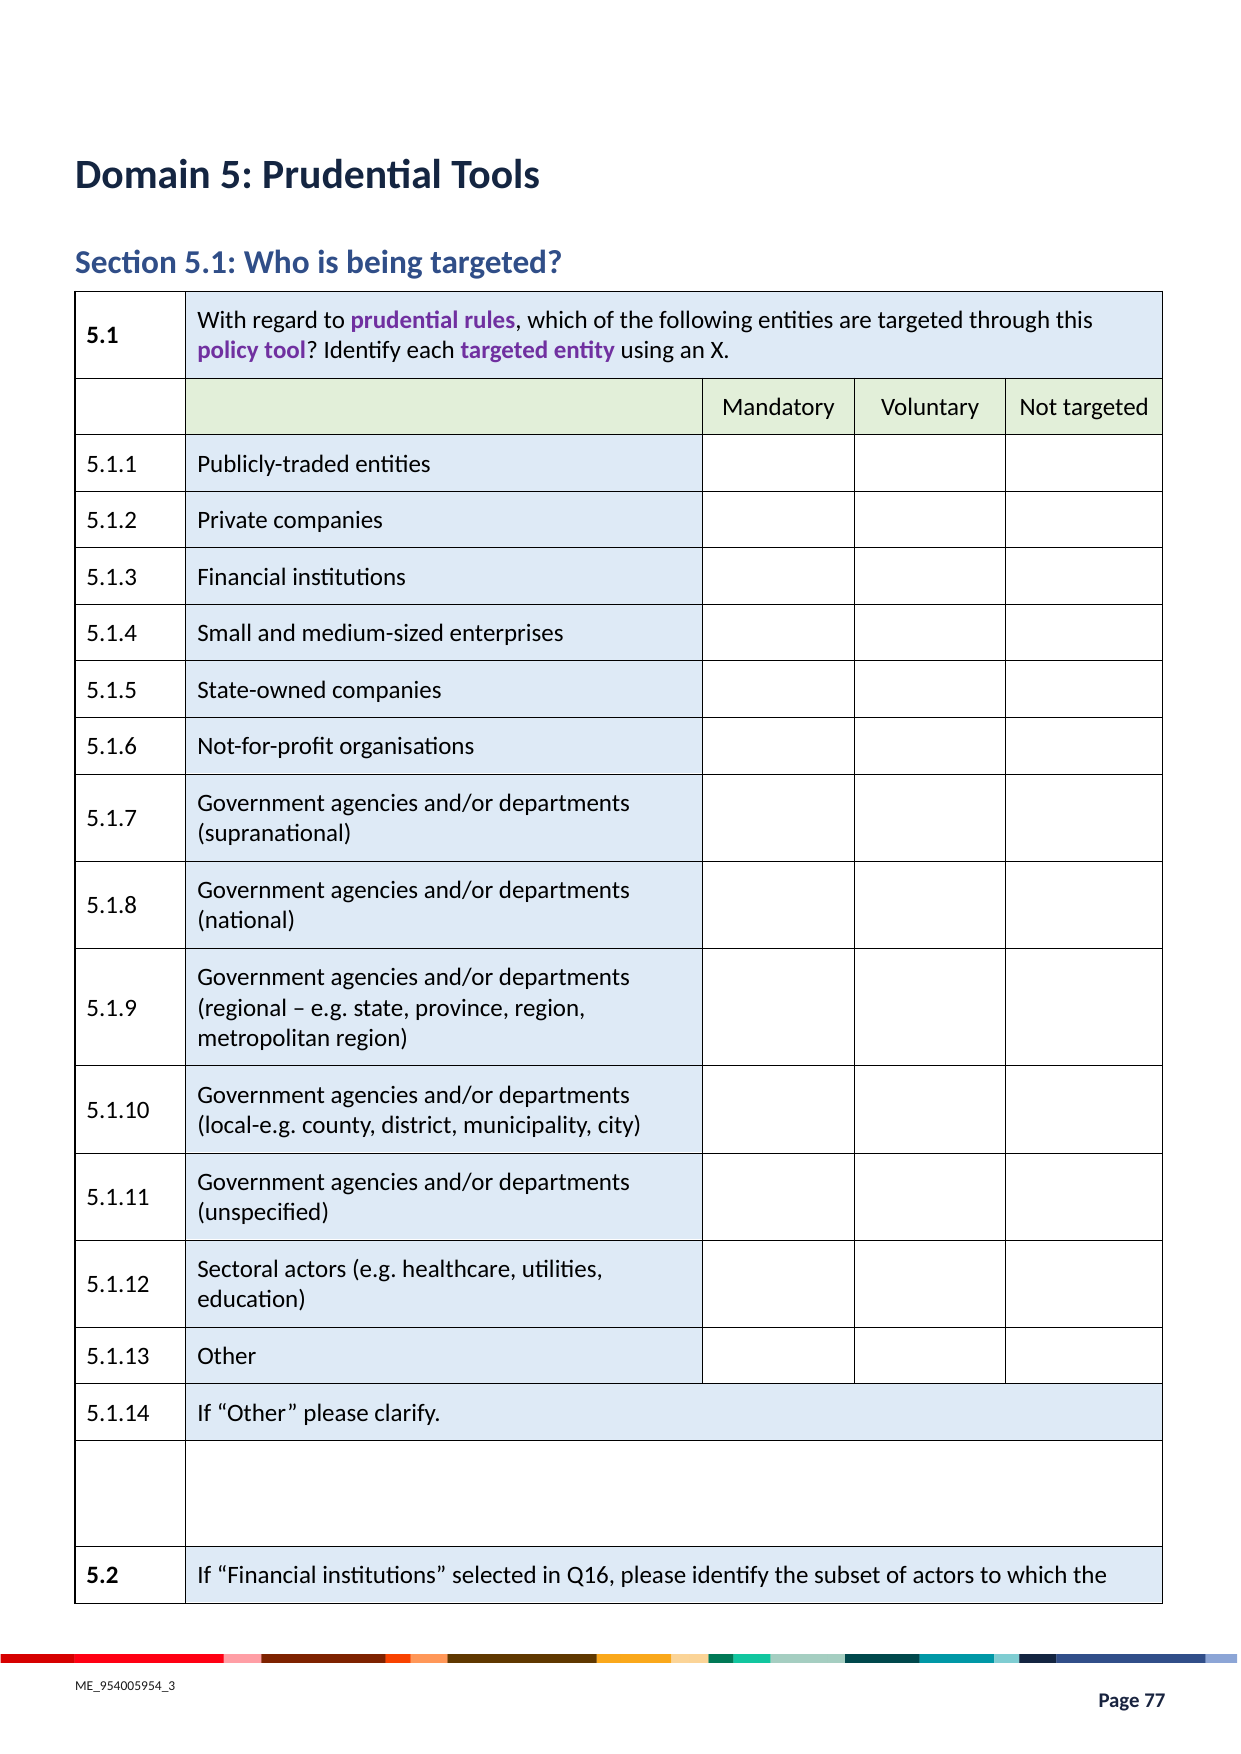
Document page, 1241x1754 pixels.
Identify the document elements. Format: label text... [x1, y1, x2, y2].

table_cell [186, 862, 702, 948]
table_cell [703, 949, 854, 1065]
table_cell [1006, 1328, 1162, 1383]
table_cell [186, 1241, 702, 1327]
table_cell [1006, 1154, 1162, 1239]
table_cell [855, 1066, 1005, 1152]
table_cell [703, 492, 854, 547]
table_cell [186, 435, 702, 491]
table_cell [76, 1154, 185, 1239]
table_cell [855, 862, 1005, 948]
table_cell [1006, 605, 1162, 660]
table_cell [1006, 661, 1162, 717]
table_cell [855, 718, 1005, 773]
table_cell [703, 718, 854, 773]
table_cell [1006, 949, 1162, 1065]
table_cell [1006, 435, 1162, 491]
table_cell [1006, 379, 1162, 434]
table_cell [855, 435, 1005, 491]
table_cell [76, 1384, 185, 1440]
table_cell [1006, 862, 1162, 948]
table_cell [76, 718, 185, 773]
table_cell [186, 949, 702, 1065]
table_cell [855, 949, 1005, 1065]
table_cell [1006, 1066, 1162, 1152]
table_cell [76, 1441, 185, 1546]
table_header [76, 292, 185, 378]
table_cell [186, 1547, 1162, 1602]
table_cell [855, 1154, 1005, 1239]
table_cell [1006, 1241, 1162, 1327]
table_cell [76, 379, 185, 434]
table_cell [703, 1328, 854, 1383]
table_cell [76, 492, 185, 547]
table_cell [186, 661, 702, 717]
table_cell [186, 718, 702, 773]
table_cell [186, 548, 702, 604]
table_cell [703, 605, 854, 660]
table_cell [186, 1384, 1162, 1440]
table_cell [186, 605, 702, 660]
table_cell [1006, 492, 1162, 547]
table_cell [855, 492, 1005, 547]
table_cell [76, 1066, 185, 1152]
subtitle Domain 5: Prudential Tools [75, 148, 1165, 199]
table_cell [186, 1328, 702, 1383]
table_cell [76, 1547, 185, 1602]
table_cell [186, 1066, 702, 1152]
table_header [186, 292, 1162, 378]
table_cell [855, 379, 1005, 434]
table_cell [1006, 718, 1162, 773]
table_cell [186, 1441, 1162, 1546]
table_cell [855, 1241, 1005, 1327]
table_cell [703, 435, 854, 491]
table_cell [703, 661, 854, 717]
subtitle Section 5.1: Who is being targeted? [75, 241, 1165, 282]
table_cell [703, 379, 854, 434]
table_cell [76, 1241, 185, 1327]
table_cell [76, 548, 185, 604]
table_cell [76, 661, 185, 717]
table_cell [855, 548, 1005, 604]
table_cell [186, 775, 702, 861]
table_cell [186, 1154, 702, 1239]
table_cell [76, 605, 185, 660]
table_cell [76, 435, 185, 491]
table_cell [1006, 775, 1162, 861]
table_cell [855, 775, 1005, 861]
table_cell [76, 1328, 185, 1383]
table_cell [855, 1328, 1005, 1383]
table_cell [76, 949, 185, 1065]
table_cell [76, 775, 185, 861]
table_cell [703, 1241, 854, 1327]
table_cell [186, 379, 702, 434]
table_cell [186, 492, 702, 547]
picture [0, 1654, 1236, 1663]
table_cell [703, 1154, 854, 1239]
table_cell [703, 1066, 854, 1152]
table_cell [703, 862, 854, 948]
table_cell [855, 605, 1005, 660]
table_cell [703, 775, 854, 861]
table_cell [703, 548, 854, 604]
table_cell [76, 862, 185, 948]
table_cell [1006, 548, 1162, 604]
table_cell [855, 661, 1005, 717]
